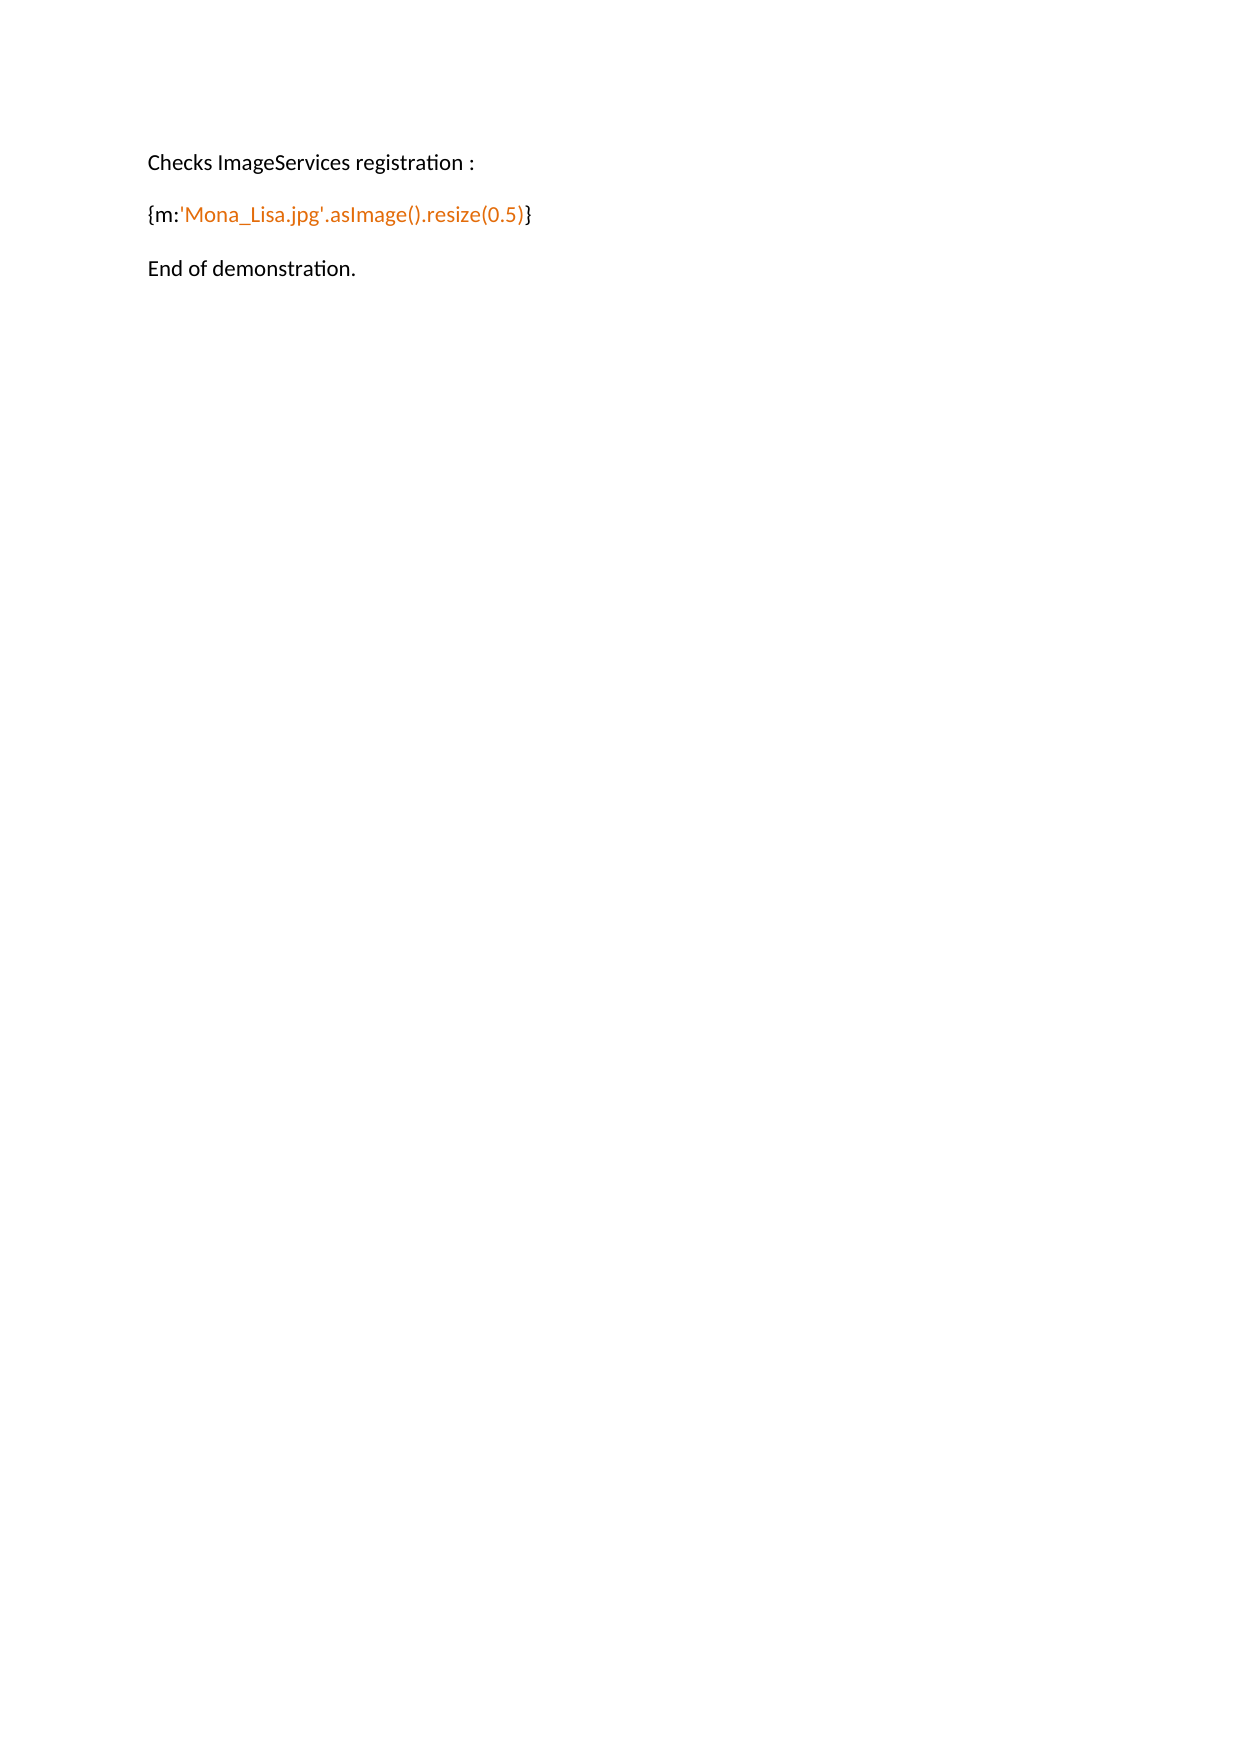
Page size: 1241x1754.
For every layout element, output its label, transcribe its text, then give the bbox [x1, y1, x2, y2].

text Checks ImageServices registration : [148, 148, 1093, 176]
text End of demonstration. [148, 254, 1093, 282]
text {m:'Mona_Lisa.jpg'.asImage().resize(0.5)} [148, 201, 1093, 229]
